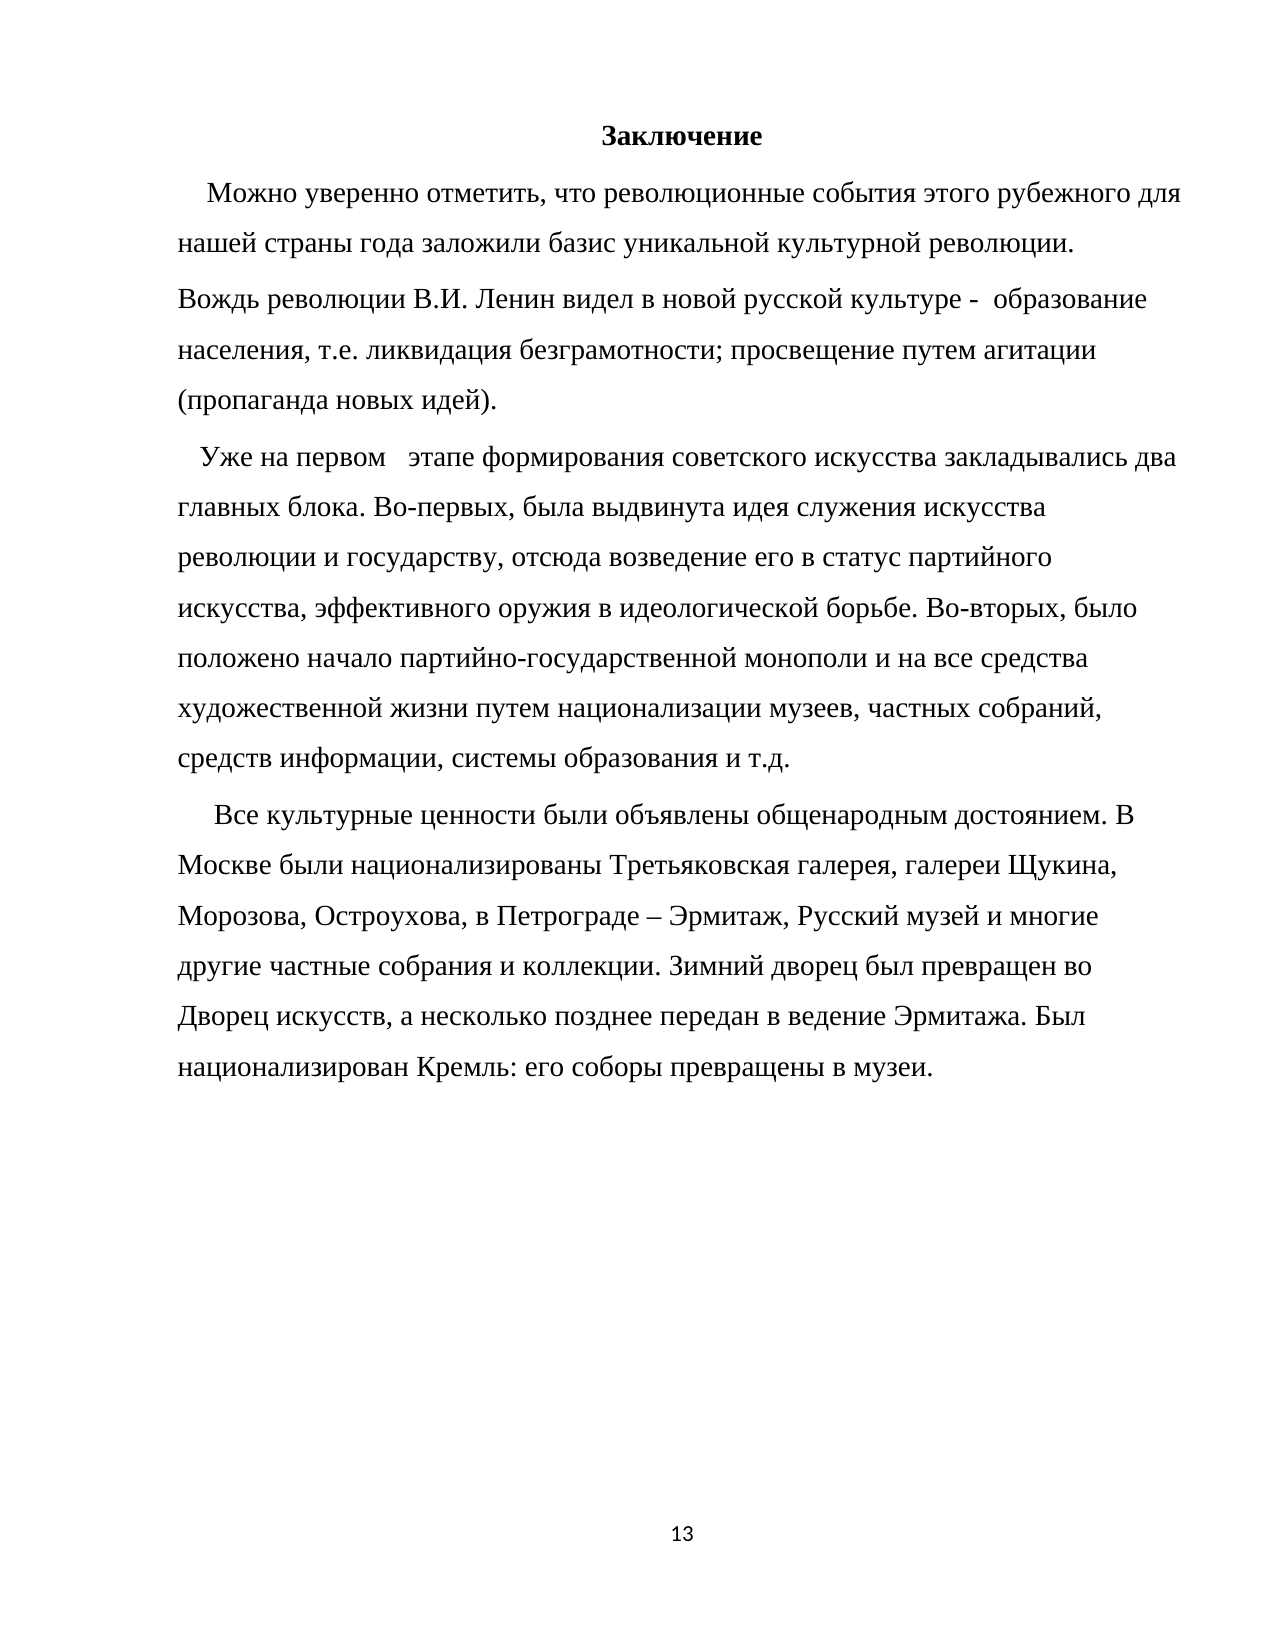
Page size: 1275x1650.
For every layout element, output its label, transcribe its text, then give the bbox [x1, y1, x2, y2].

text Все культурные ценности были объявлены общенародным достоянием. В Москве были национализированы Третьяковская галерея, галереи Щукина, Морозова, Остроухова, в Петрограде – Эрмитаж, Русский музей и многие другие частные собрания и коллекции. Зимний дворец был превращен во Дворец искусств, а несколько позднее передан в ведение Эрмитажа. Был национализирован Кремль: его соборы превращены в музеи. [177, 797, 1186, 1082]
text Вождь революции В.И. Ленин видел в новой русской культуре - образование населения, т.е. ликвидация безграмотности; просвещение путем агитации (пропаганда новых идей). [177, 282, 1186, 416]
text Заключение [177, 118, 1186, 152]
text Можно уверенно отметить, что революционные события этого рубежного для нашей страны года заложили базис уникальной культурной революции. [177, 175, 1186, 258]
text Уже на первом этапе формирования советского искусства закладывались два главных блока. Во-первых, была выдвинута идея служения искусства революции и государству, отсюда возведение его в статус партийного искусства, эффективного оружия в идеологической борьбе. Во-вторых, было положено начало партийно-государственной монополи и на все средства художественной жизни путем национализации музеев, частных собраний, средств информации, системы образования и т.д. [177, 439, 1186, 774]
